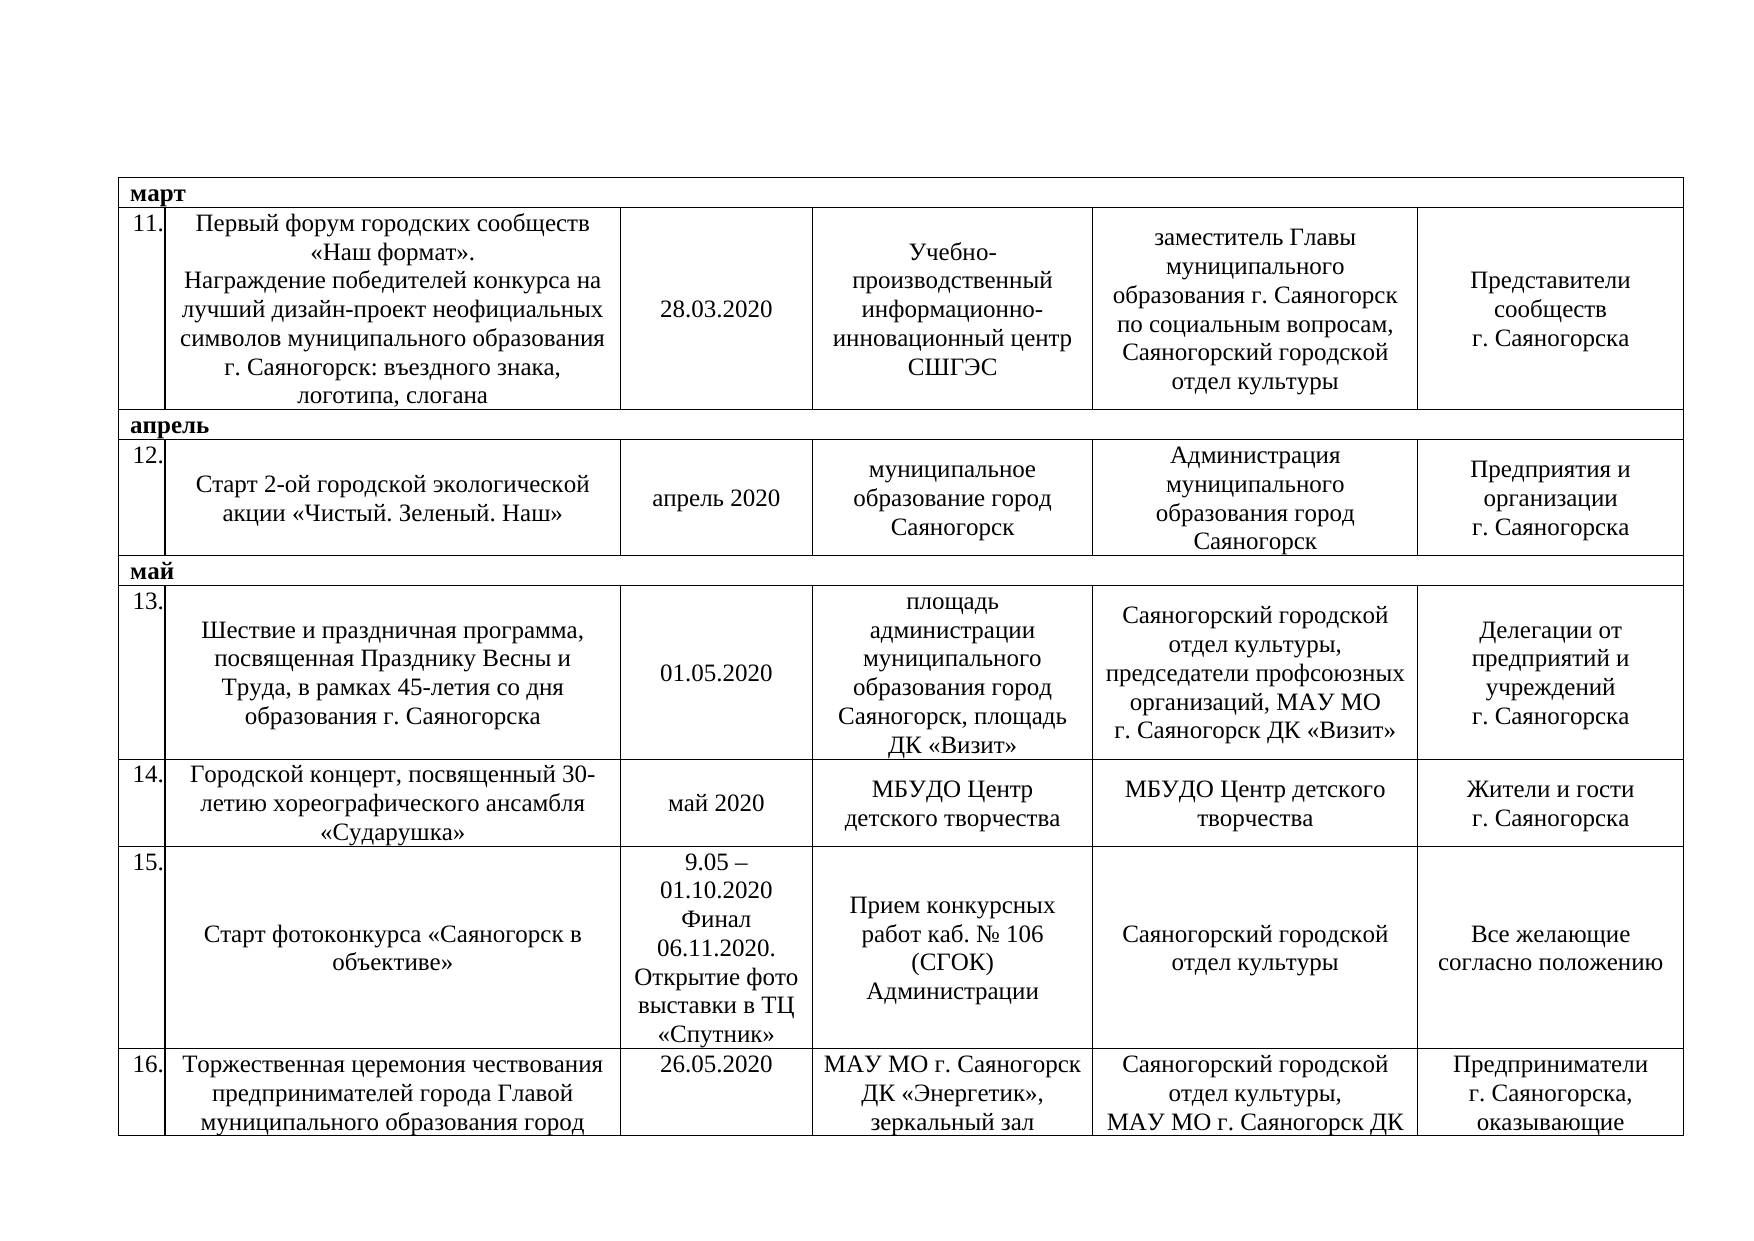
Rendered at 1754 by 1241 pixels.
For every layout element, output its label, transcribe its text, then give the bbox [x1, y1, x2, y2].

table_cell апрель 2020 [621, 440, 812, 555]
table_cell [166, 1049, 620, 1135]
table_cell [119, 440, 164, 555]
table_cell 9.05 – 01.10.2020 Финал 06.11.2020. Открытие фото выставки в ТЦ «Спутник» [621, 847, 812, 1048]
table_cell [1093, 1049, 1417, 1135]
table_cell [119, 1049, 164, 1135]
table_cell 26.05.2020 [621, 1049, 812, 1135]
table_cell Предприятия и организации г. Саяногорска [1418, 440, 1683, 555]
table_cell Шествие и праздничная программа, посвященная Празднику Весны и Труда, в рамках 45-летия со дня образования г. Саяногорска [166, 586, 620, 758]
table_cell Саяногорский городской отдел культуры [1093, 847, 1417, 1048]
table_cell Жители и гости г. Саяногорска [1418, 760, 1683, 846]
table_cell [119, 847, 164, 1048]
table_cell Администрация муниципального образования город Саяногорск [1093, 440, 1417, 555]
table_cell Учебно-производственный информационно-инновационный центр СШГЭС [813, 208, 1092, 409]
table_cell 01.05.2020 [621, 586, 812, 758]
table_cell Первый форум городских сообществ «Наш формат». Награждение победителей конкурса на лучший дизайн-проект неофициальных символов муниципального образования г. Саяногорск: въездного знака, логотипа, слогана [166, 208, 620, 409]
table_cell [119, 208, 164, 409]
table_cell 28.03.2020 [621, 208, 812, 409]
table_cell [119, 760, 164, 846]
table_cell май 2020 [621, 760, 812, 846]
table_cell МБУДО Центр детского творчества [1093, 760, 1417, 846]
table_cell май [119, 556, 1683, 585]
table_cell март [119, 178, 1683, 207]
table_cell [119, 586, 164, 758]
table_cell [813, 1049, 1092, 1135]
table_cell Все желающие согласно положению [1418, 847, 1683, 1048]
table_cell Саяногорский городской отдел культуры, председатели профсоюзных организаций, МАУ МО г. Саяногорск ДК «Визит» [1093, 586, 1417, 758]
table_cell заместитель Главы муниципального образования г. Саяногорск по социальным вопросам, Саяногорский городской отдел культуры [1093, 208, 1417, 409]
table_cell Старт 2-ой городской экологической акции «Чистый. Зеленый. Наш» [166, 440, 620, 555]
table_cell Старт фотоконкурса «Саяногорск в объективе» [166, 847, 620, 1048]
table_cell МБУДО Центр детского творчества [813, 760, 1092, 846]
table_cell Делегации от предприятий и учреждений г. Саяногорска [1418, 586, 1683, 758]
table_cell апрель [119, 410, 1683, 439]
table_cell площадь администрации муниципального образования город Саяногорск, площадь ДК «Визит» [813, 586, 1092, 758]
table_cell Прием конкурсных работ каб. № 106 (СГОК) Администрации [813, 847, 1092, 1048]
table_cell Представители сообществ г. Саяногорска [1418, 208, 1683, 409]
table_cell Городской концерт, посвященный 30-летию хореографического ансамбля «Сударушка» [166, 760, 620, 846]
table_cell муниципальное образование город Саяногорск [813, 440, 1092, 555]
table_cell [1418, 1049, 1683, 1135]
